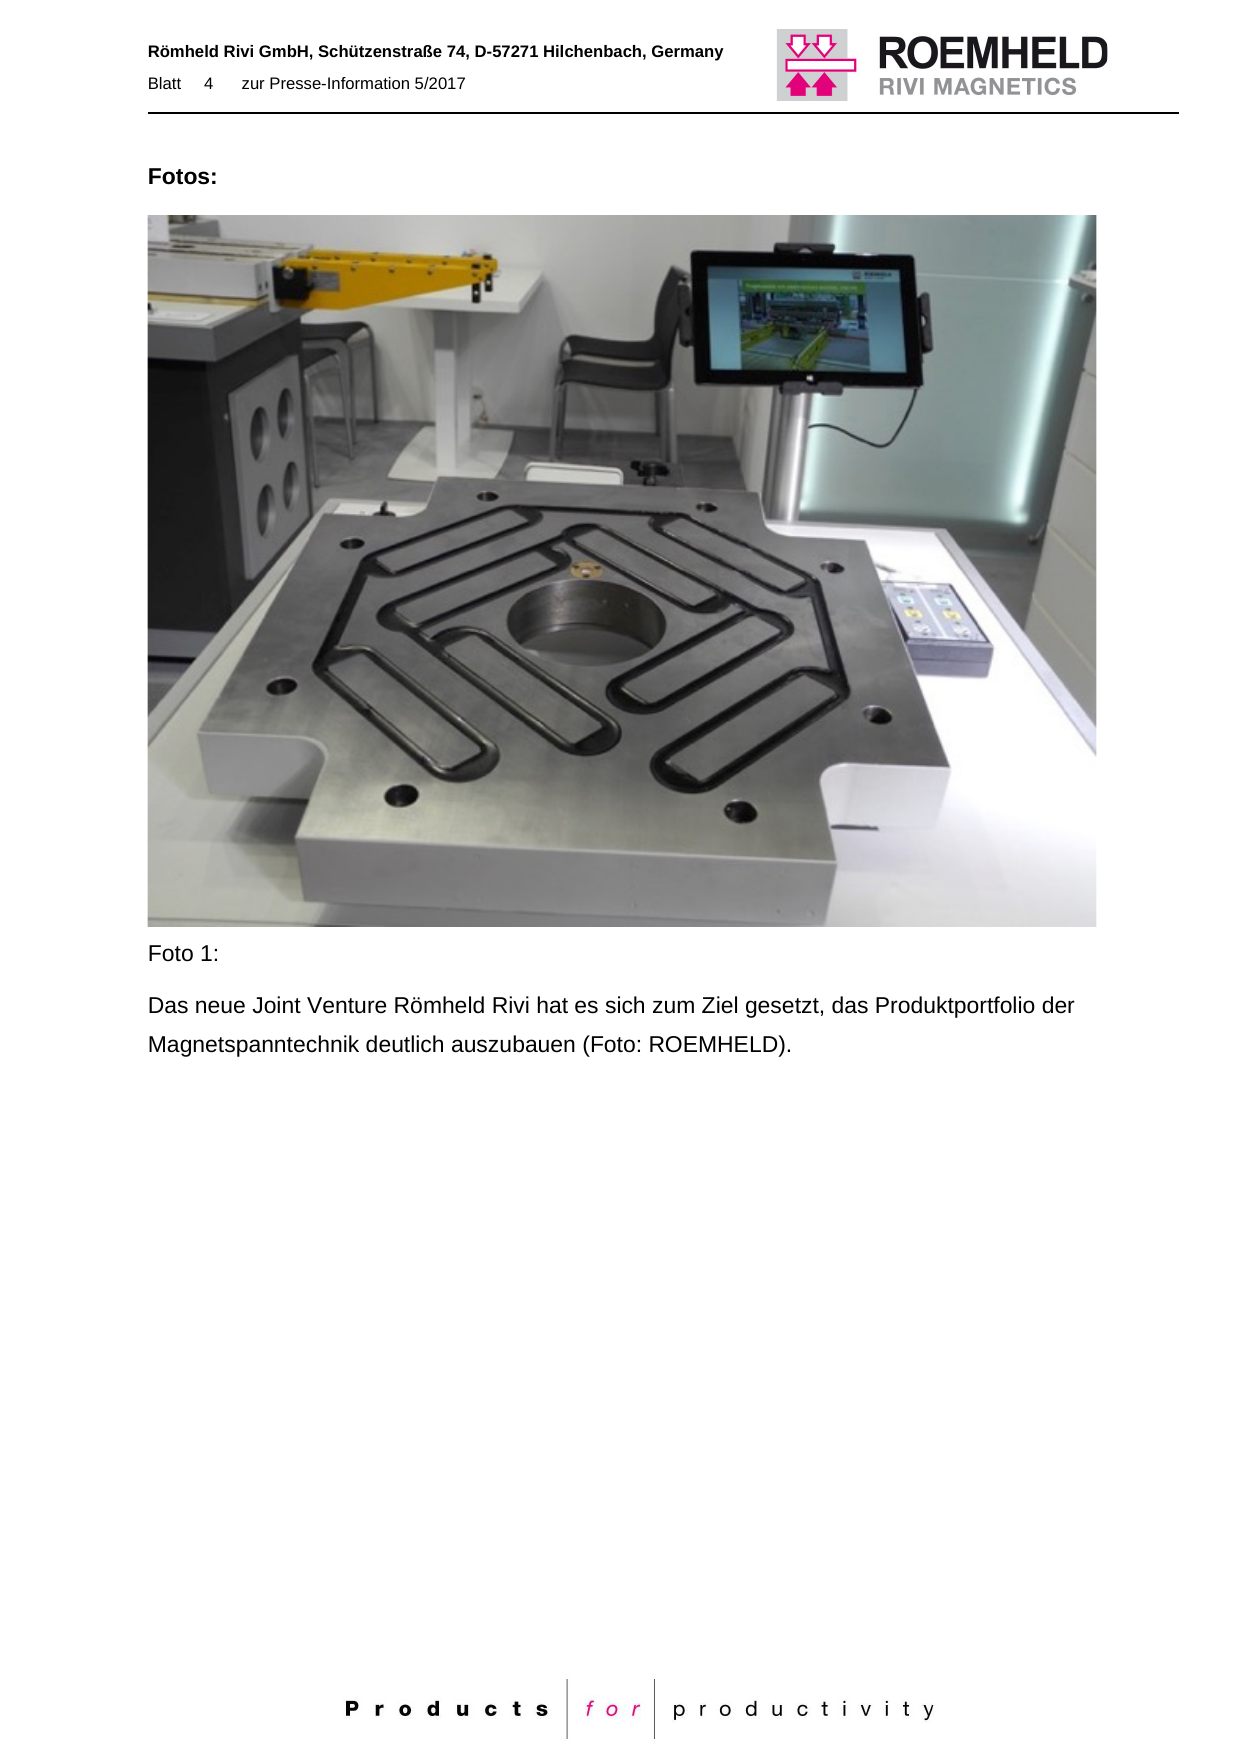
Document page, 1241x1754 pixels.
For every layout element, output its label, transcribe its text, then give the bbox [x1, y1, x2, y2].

text Foto 1: [148, 939, 1162, 966]
picture [776, 29, 1108, 101]
text Fotos: [148, 163, 1162, 190]
picture [299, 1663, 990, 1749]
picture [147, 215, 1097, 927]
text Das neue Joint Venture Römheld Rivi hat es sich zum Ziel gesetzt, das Produktportfolio der Magnetspanntechnik deutlich auszubauen (Foto: ROEMHELD). [148, 992, 1162, 1057]
